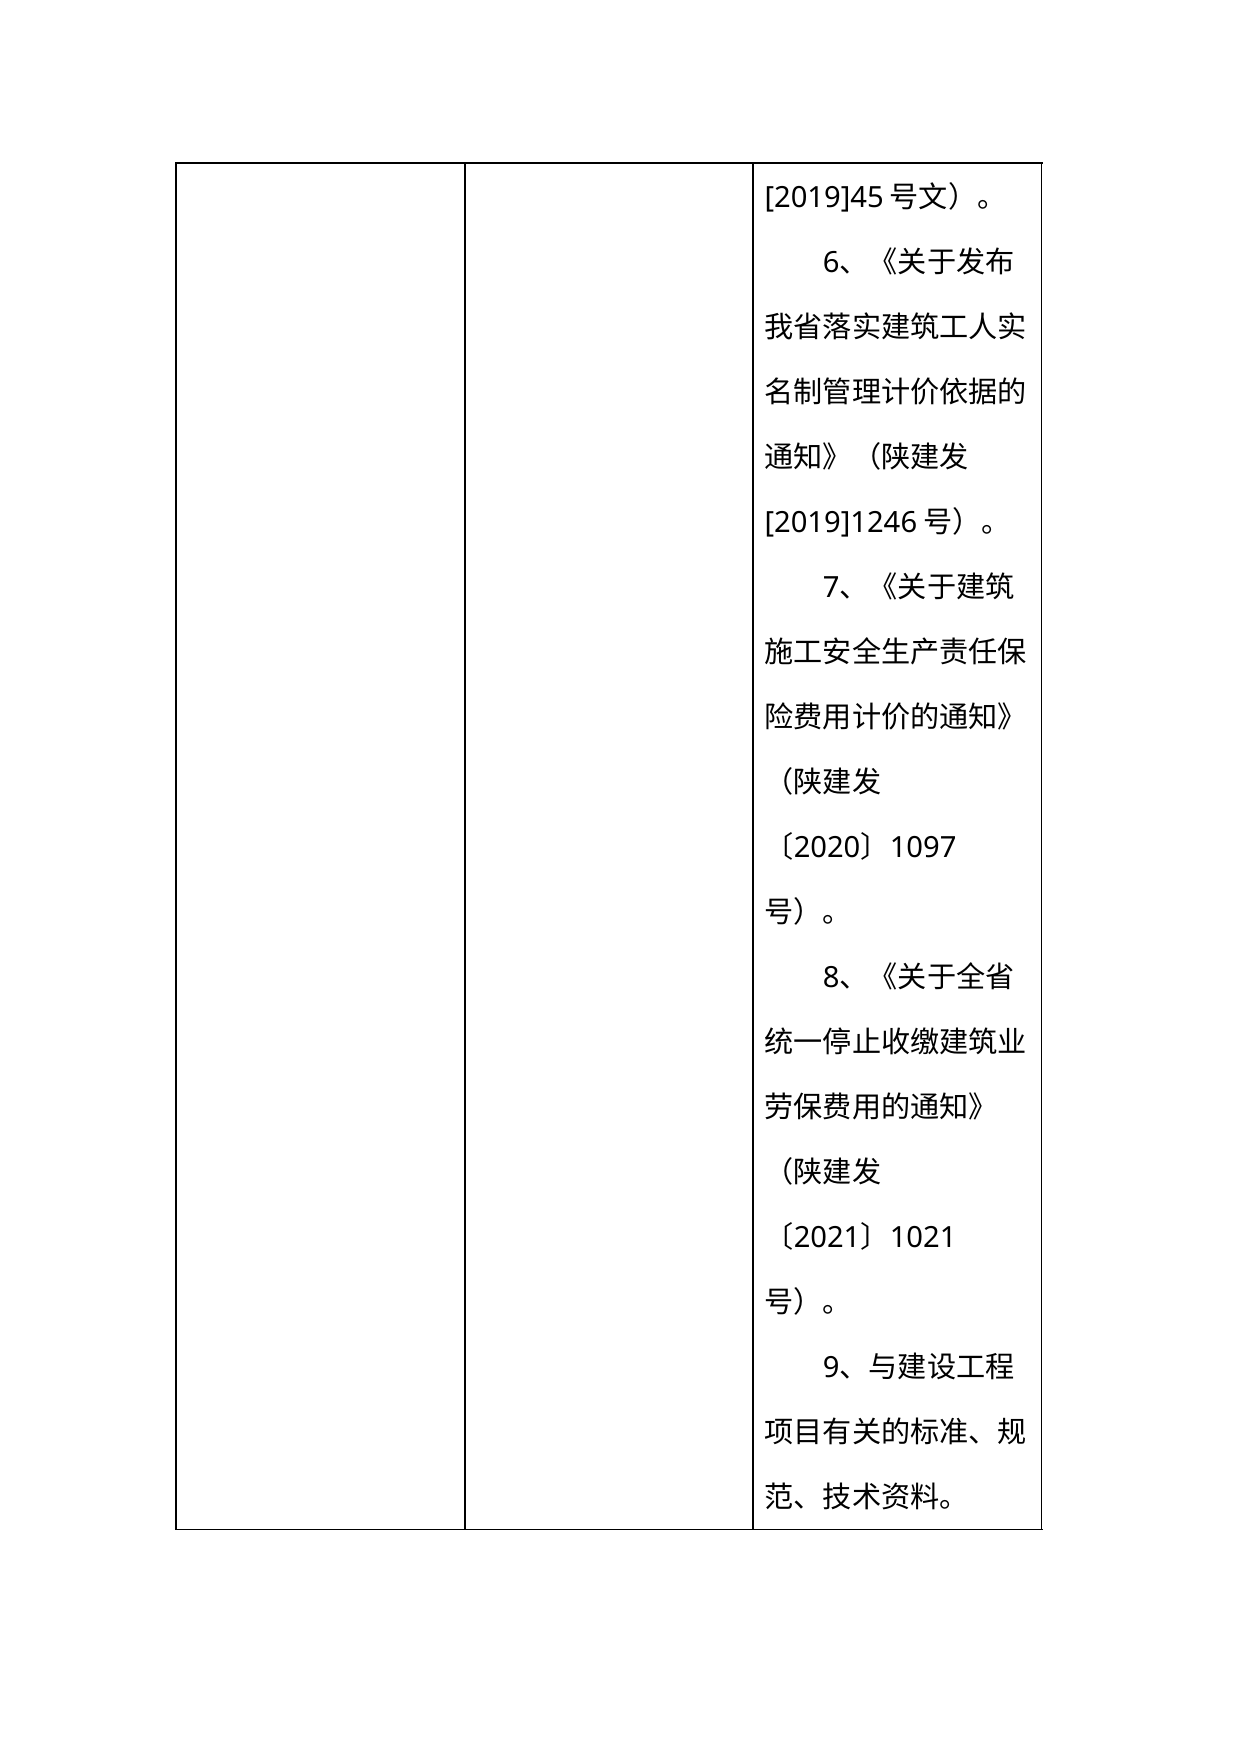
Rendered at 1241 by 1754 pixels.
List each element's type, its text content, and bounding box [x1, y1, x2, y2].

table_cell [466, 164, 752, 1528]
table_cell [754, 164, 1041, 1528]
table_cell 1 [177, 164, 464, 1528]
